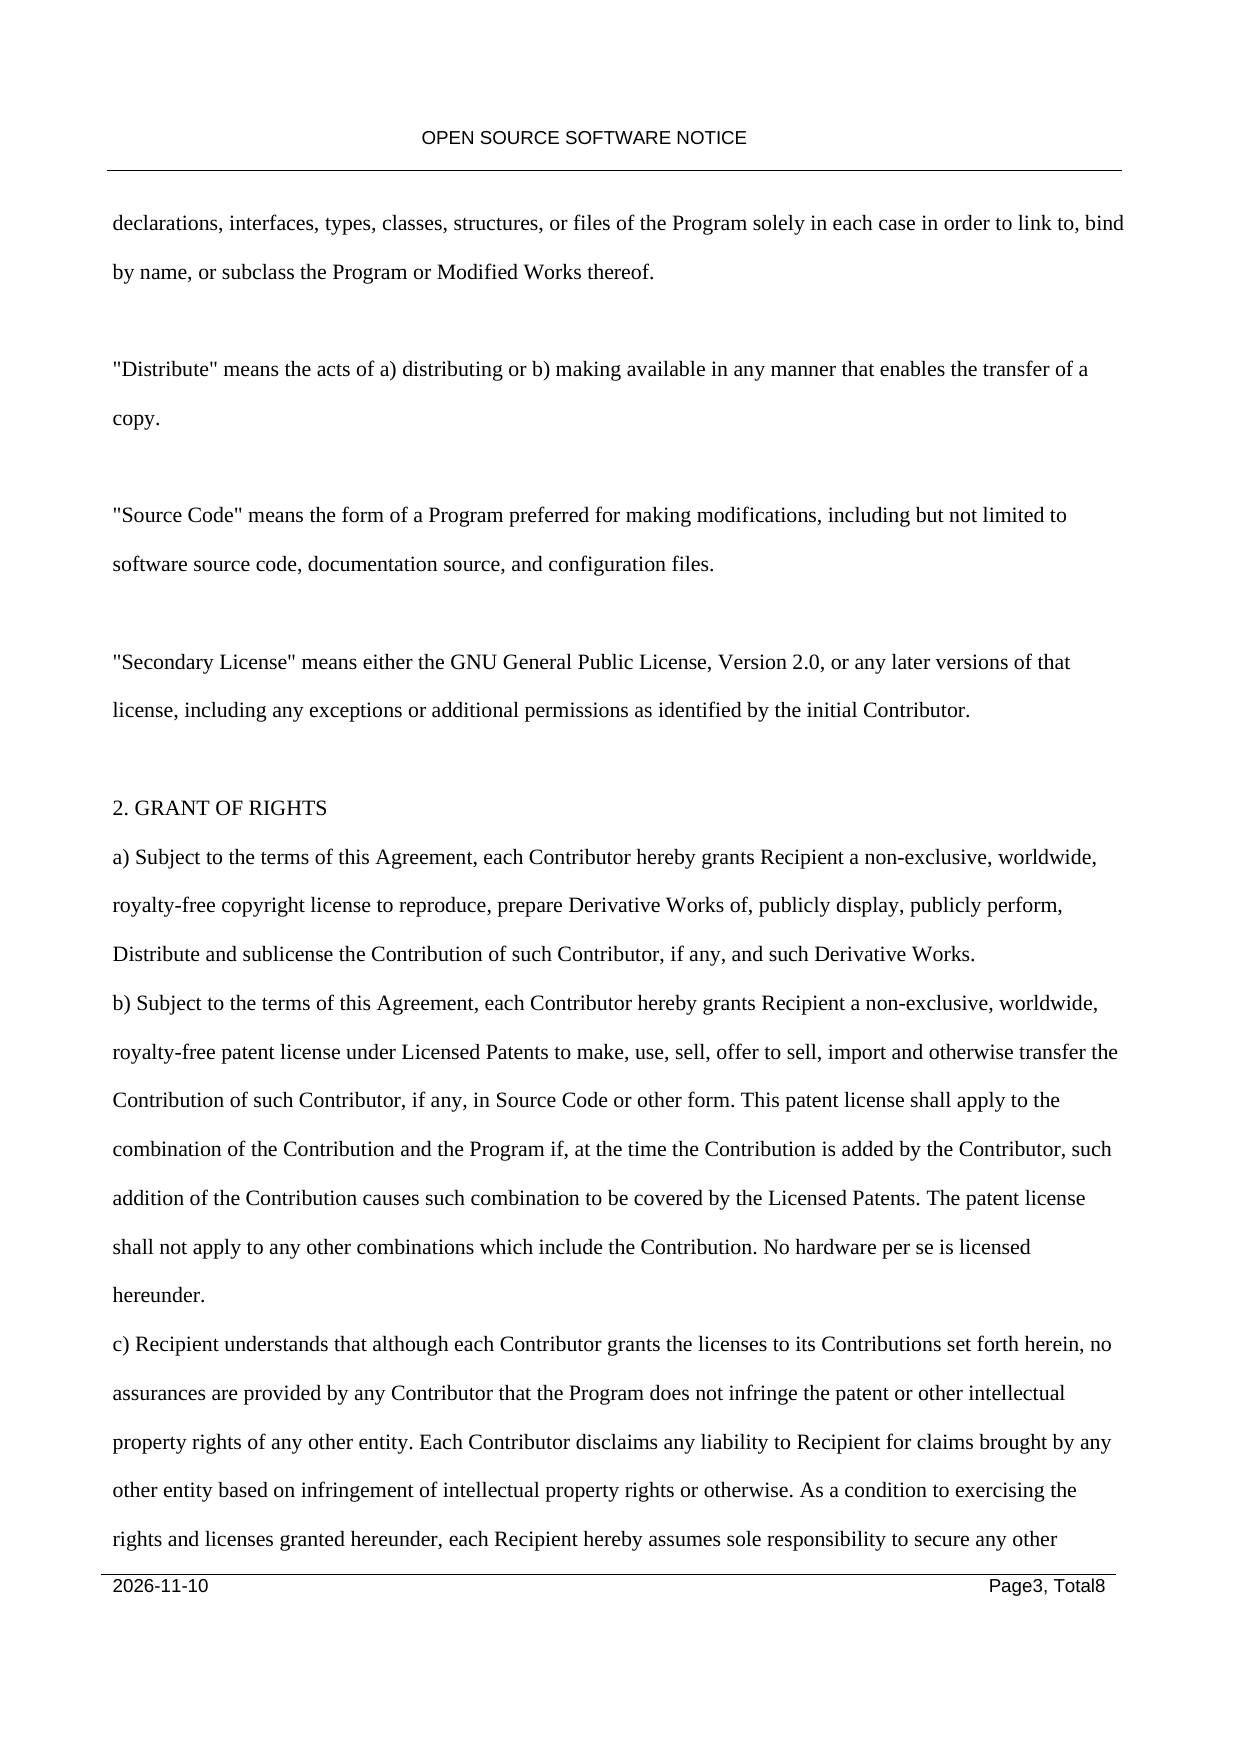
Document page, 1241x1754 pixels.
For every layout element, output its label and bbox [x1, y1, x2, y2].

text [112, 206, 1128, 1555]
